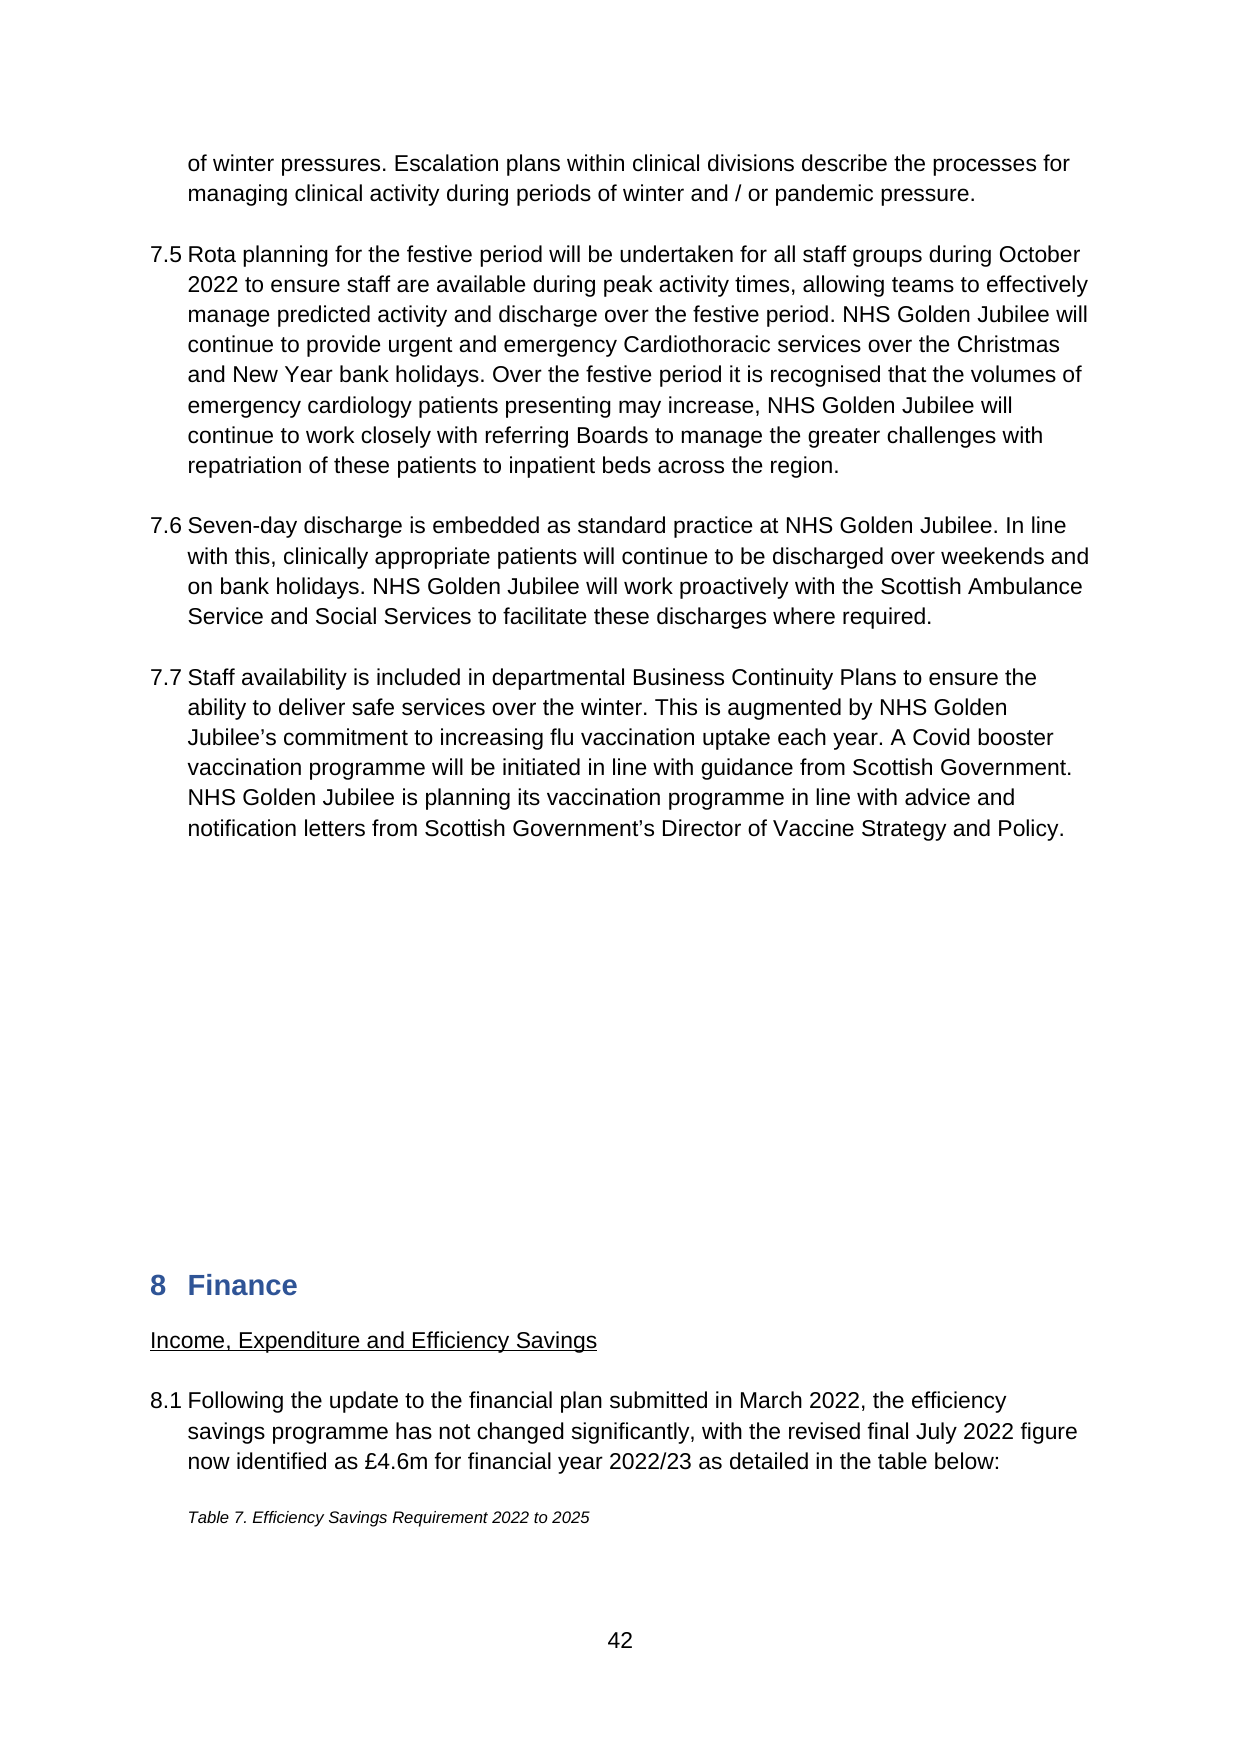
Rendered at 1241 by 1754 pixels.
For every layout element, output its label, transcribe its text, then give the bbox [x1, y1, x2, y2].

list Following the update to the financial plan submitted in March 2022, the efficiency savings programme has not changed significantly, with the revised final July 2022 figure now identified as £4.6m for financial year 2022/23 as detailed in the table below: [150, 1387, 1090, 1474]
list Table 7. Efficiency Savings Requirement 2022 to 2025 [187, 1508, 1090, 1527]
list Finance [150, 1268, 1090, 1301]
list Rota planning for the festive period will be undertaken for all staff groups during October 2022 to ensure staff are available during peak activity times, allowing teams to effectively manage predicted activity and discharge over the festive period. NHS Golden Jubilee will continue to provide urgent and emergency Cardiothoracic services over the Christmas and New Year bank holidays. Over the festive period it is recognised that the volumes of emergency cardiology patients presenting may increase, NHS Golden Jubilee will continue to work closely with referring Boards to manage the greater challenges with repatriation of these patients to inpatient beds across the region. [150, 241, 1090, 478]
list Staff availability is included in departmental Business Continuity Plans to ensure the ability to deliver safe services over the winter. This is augmented by NHS Golden Jubilee’s commitment to increasing flu vaccination uptake each year. A Covid booster vaccination programme will be initiated in line with guidance from Scottish Government. NHS Golden Jubilee is planning its vaccination programme in line with advice and notification letters from Scottish Government’s Director of Vaccine Strategy and Policy. [150, 663, 1090, 841]
list Seven-day discharge is embedded as standard practice at NHS Golden Jubilee. In line with this, clinically appropriate patients will continue to be discharged over weekends and on bank holidays. NHS Golden Jubilee will work proactively with the Scottish Ambulance Service and Social Services to facilitate these discharges where required. [150, 512, 1090, 629]
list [150, 150, 1090, 207]
text Income, Expenditure and Efficiency Savings [150, 1327, 1090, 1353]
